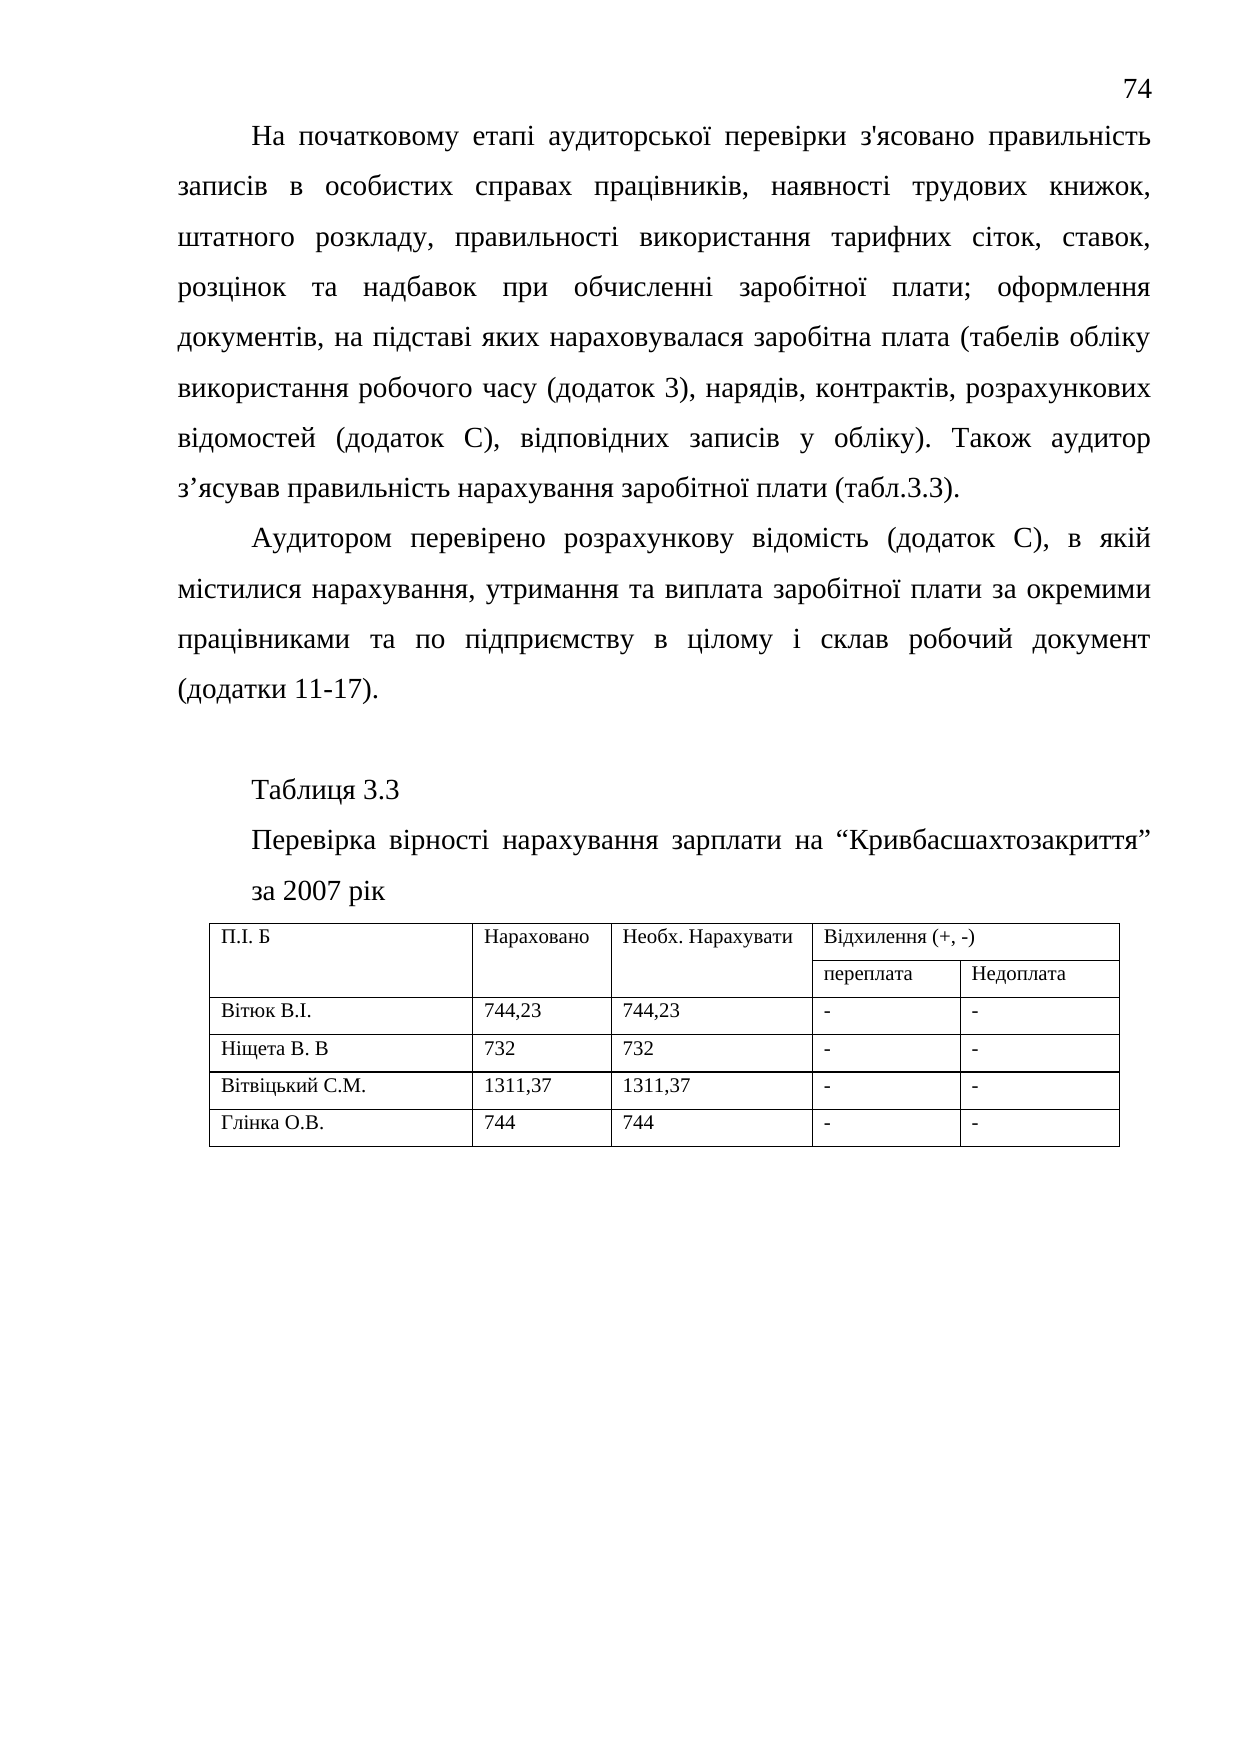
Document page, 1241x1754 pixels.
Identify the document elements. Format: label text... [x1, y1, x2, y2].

table_cell Вітюк В.І. [210, 998, 472, 1034]
table_cell - [813, 998, 960, 1034]
table_cell 744 [612, 1110, 812, 1146]
text Перевірка вірності нарахування зарплати на “Кривбасшахтозакриття” за 2007 рік [251, 822, 1152, 906]
table_cell - [961, 998, 1119, 1034]
table_cell - [813, 1035, 960, 1071]
table_cell 744,23 [612, 998, 812, 1034]
table_cell 744,23 [473, 998, 611, 1034]
text Таблиця 3.3 [177, 772, 1152, 806]
table_cell 732 [473, 1035, 611, 1071]
table_cell - [813, 1073, 960, 1108]
table_cell 744 [473, 1110, 611, 1146]
table_cell Ніщета В. В [210, 1035, 472, 1071]
table_cell переплата [813, 961, 960, 997]
table_header Необх. Нарахувати [612, 924, 812, 997]
table_header П.І. Б [210, 924, 472, 997]
table_cell - [813, 1110, 960, 1146]
text На початковому етапі аудиторської перевірки з'ясовано правильність записів в особистих справах працівників, наявності трудових книжок, штатного розкладу, правильності використання тарифних сіток, ставок, розцінок та надбавок при обчисленні заробітної плати; оформлення документів, на підставі яких нараховувалася заробітна плата (табелів обліку використання робочого часу (додаток 3), нарядів, контрактів, розрахункових відомостей (додаток С), відповідних записів у обліку). Також аудитор з’ясував правильність нарахування заробітної плати (табл.3.3). [177, 118, 1152, 504]
text Аудитором перевірено розрахункову відомість (додаток С), в якій містилися нарахування, утримання та виплата заробітної плати за окремими працівниками та по підприємству в цілому і склав робочий документ (додатки 11-17). [177, 521, 1152, 705]
table_cell 1311,37 [612, 1073, 812, 1108]
table_cell Вітвіцький С.М. [210, 1073, 472, 1108]
table_cell - [961, 1073, 1119, 1108]
table_cell Глінка О.В. [210, 1110, 472, 1146]
table_cell 732 [612, 1035, 812, 1071]
table_cell 1311,37 [473, 1073, 611, 1108]
table_cell - [961, 1035, 1119, 1071]
table_cell - [961, 1110, 1119, 1146]
table_header Нараховано [473, 924, 611, 997]
table_cell Недоплата [961, 961, 1119, 997]
table_header Відхилення (+, -) [813, 924, 1119, 960]
